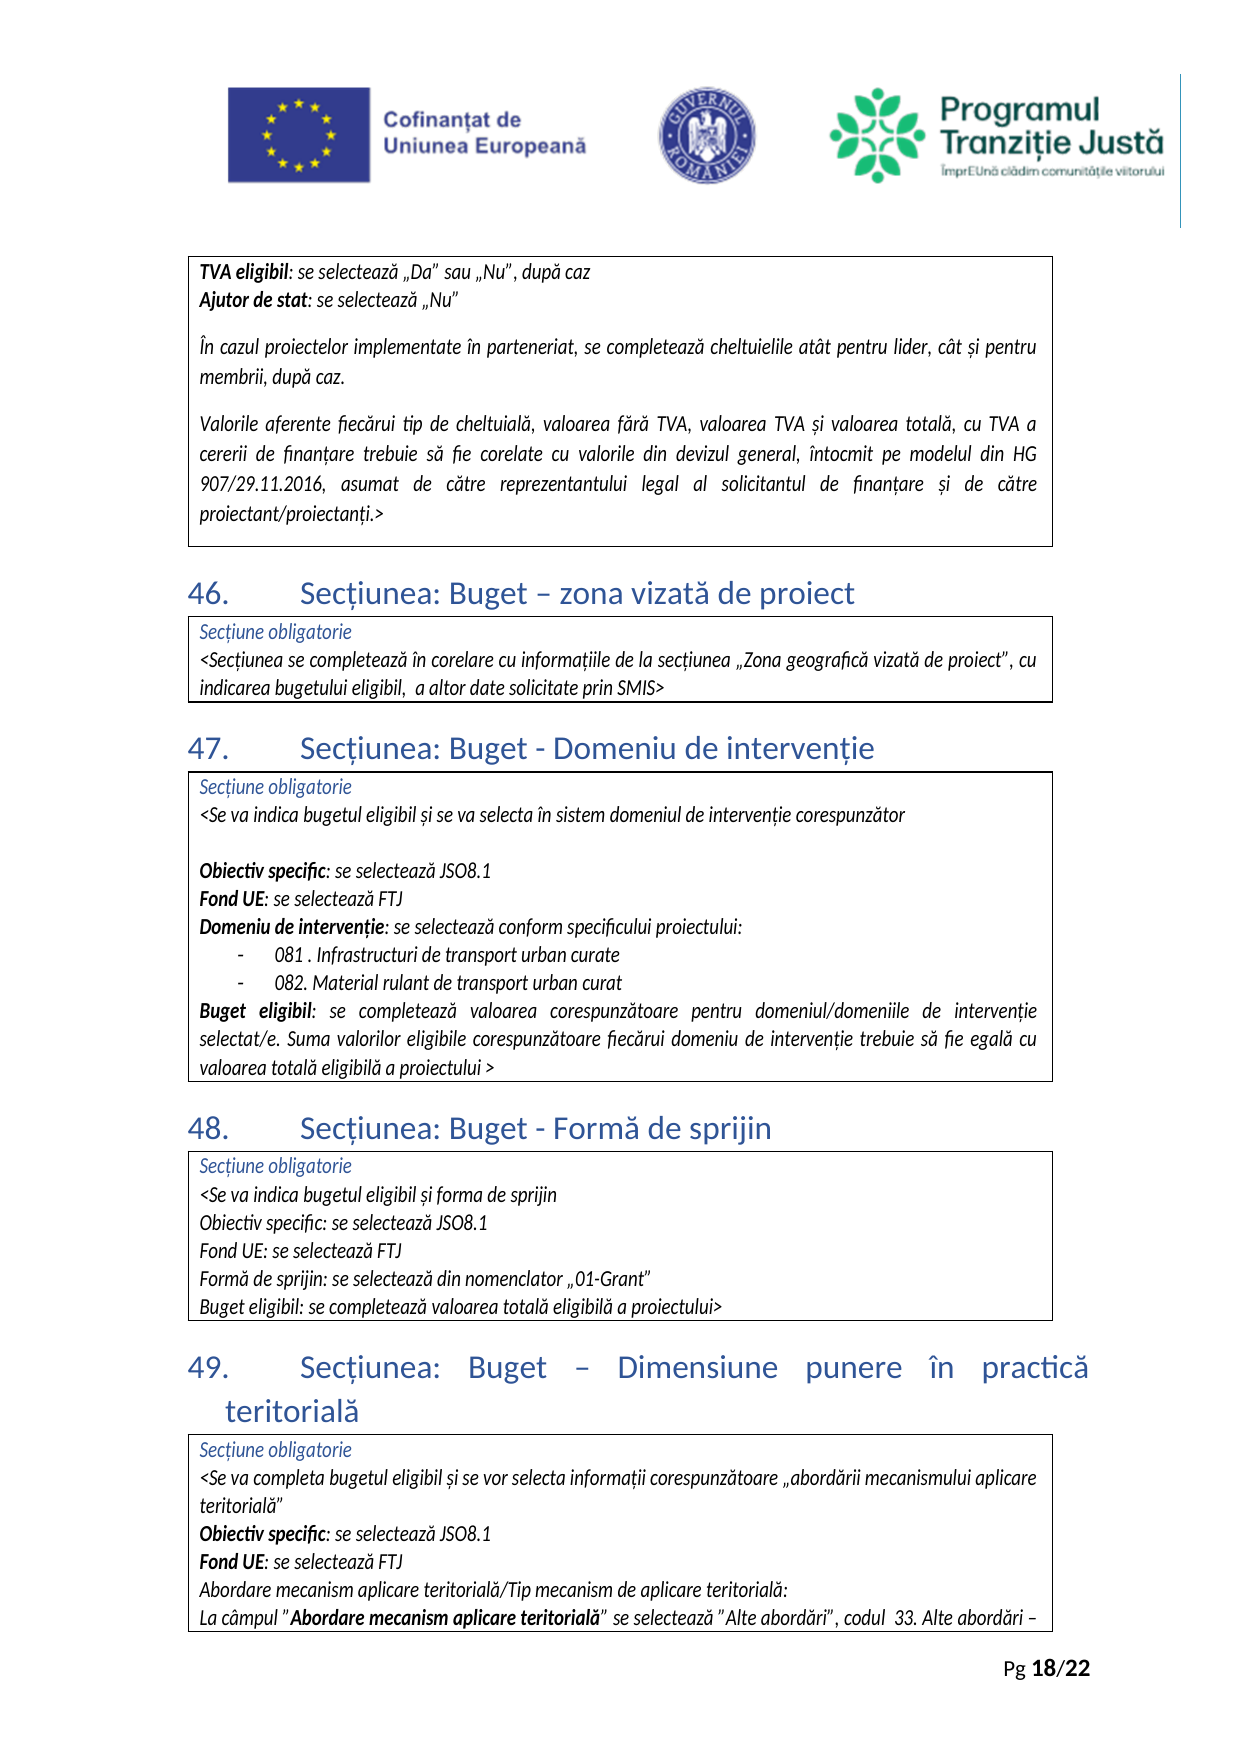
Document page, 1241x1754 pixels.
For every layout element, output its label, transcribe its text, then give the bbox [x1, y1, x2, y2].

picture [227, 86, 1167, 188]
subtitle Secțiunea: Buget – zona vizată de proiect [187, 572, 1090, 613]
table_header Secțiune obligatorie <Se va indica bugetul eligibil și se va selecta în sistem domeniul de intervenție corespunzător Obiectiv specific: se selectează JSO8.1 Fond UE: se selectează FTJ Domeniu de intervenție: se selectează conform specificului proiectului: 081 . Infrastructuri de transport urban curate 082. Material rulant de transport urban curat Buget eligibil: se completează valoarea corespunzătoare pentru domeniul/domeniile de intervenție selectat/e. Suma valorilor eligibile corespunzătoare fiecărui domeniu de intervenție trebuie să fie egală cu valoarea totală eligibilă a proiectului > [189, 773, 1052, 1081]
subtitle Secțiunea: Buget – Dimensiune punere în practică teritorială [187, 1346, 1090, 1431]
table_header Secțiune obligatorie <Se va indica bugetul eligibil și forma de sprijin Obiectiv specific: se selectează JSO8.1 Fond UE: se selectează FTJ Formă de sprijin: se selectează din nomenclator „01-Grant” Buget eligibil: se completează valoarea totală eligibilă a proiectului> [189, 1152, 1052, 1320]
subtitle Secțiunea: Buget - Domeniu de intervenție [187, 727, 1090, 768]
table_header Secțiune obligatorie <Secțiunea se completează în corelare cu informațiile de la secțiunea „Zona geografică vizată de proiect”, cu indicarea bugetului eligibil, a altor date solicitate prin SMIS> [189, 617, 1052, 701]
subtitle Secțiunea: Buget - Formă de sprijin [187, 1107, 1090, 1147]
